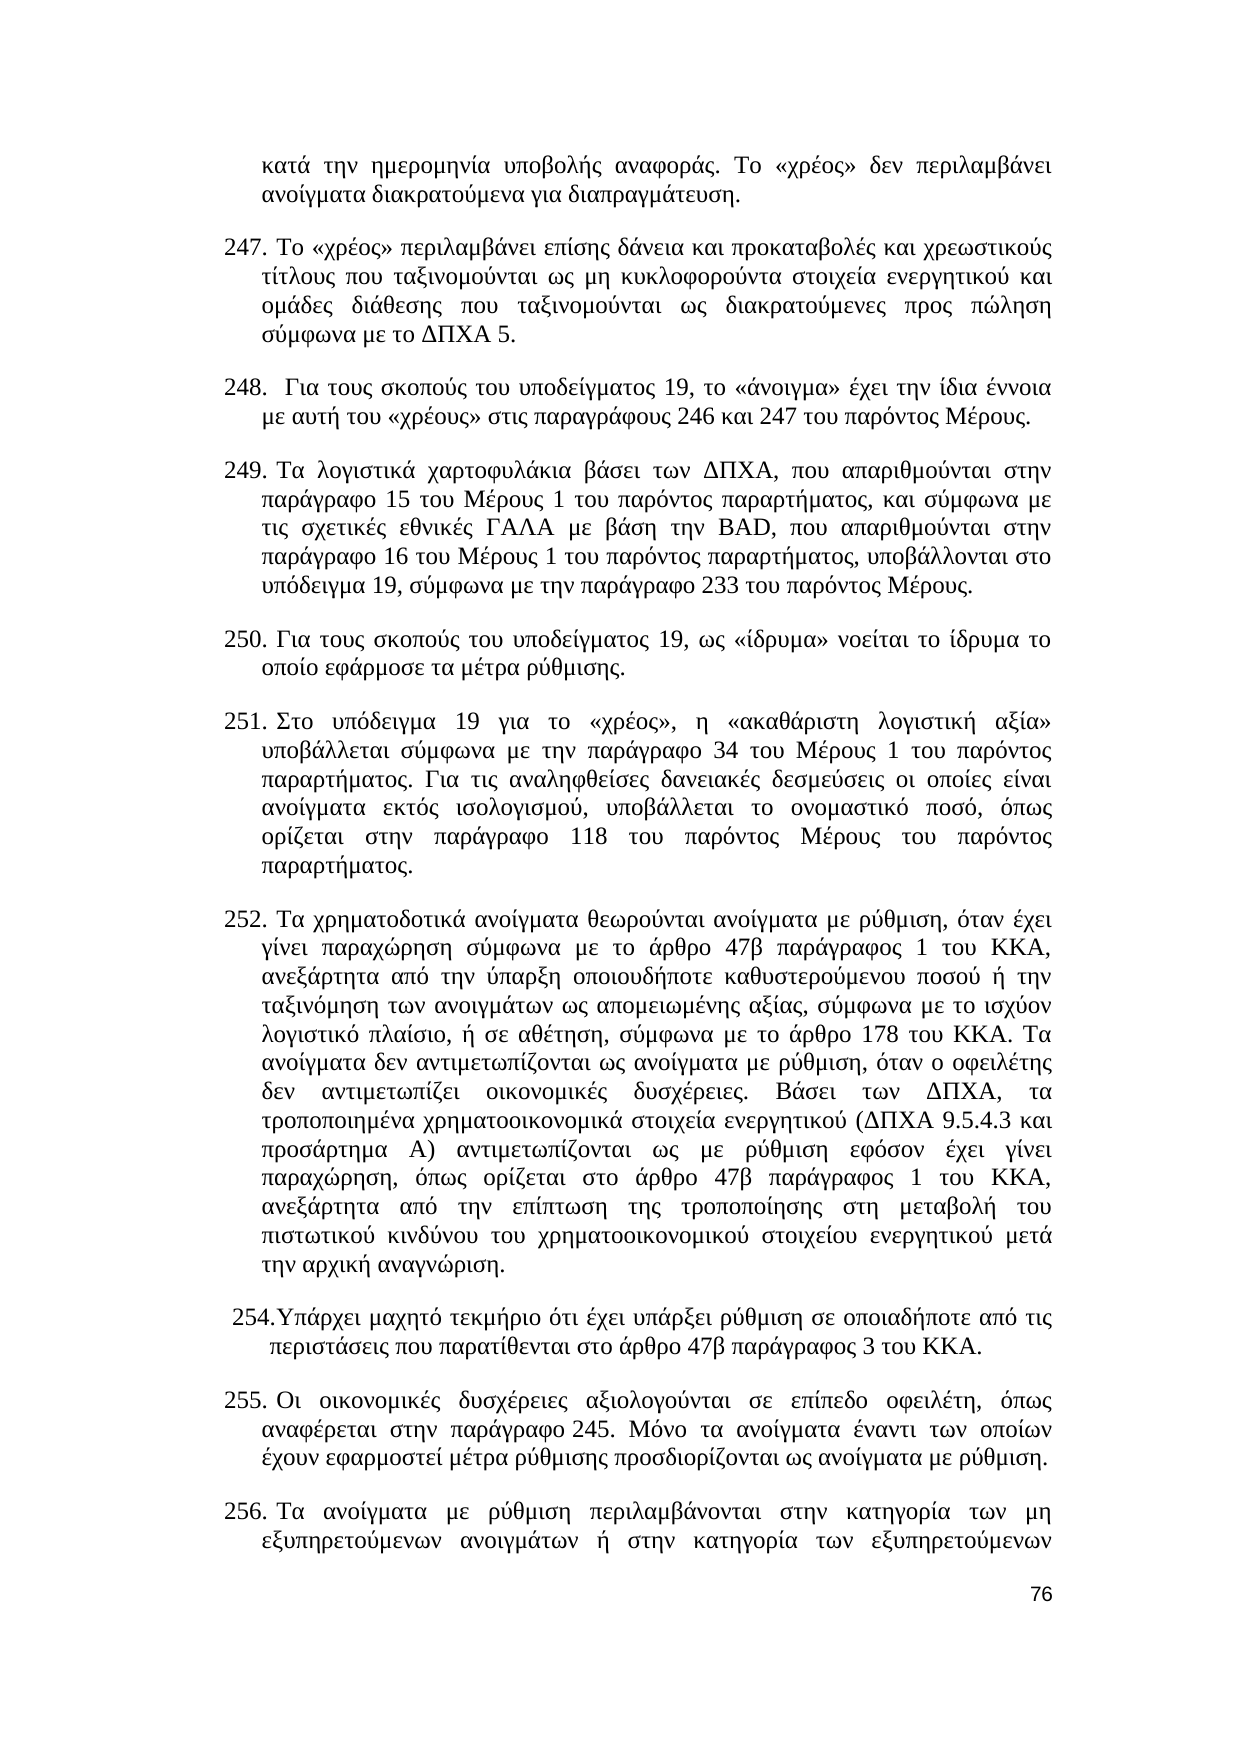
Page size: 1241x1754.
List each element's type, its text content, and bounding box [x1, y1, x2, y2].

text Οι οικονομικές δυσχέρειες αξιολογούνται σε επίπεδο οφειλέτη, όπως αναφέρεται στην παράγραφο 245. Μόνο τα ανοίγματα έναντι των οποίων έχουν εφαρμοστεί μέτρα ρύθμισης προσδιορίζονται ως ανοίγματα με ρύθμιση. [224, 1385, 1053, 1471]
text Το «χρέος» περιλαμβάνει επίσης δάνεια και προκαταβολές και χρεωστικούς τίτλους που ταξινομούνται ως μη κυκλοφορούντα στοιχεία ενεργητικού και ομάδες διάθεσης που ταξινομούνται ως διακρατούμενες προς πώληση σύμφωνα με το ΔΠΧΑ 5. [224, 232, 1053, 347]
text Τα χρηματοδοτικά ανοίγματα θεωρούνται ανοίγματα με ρύθμιση, όταν έχει γίνει παραχώρηση σύμφωνα με το άρθρο 47β παράγραφος 1 του ΚΚΑ, ανεξάρτητα από την ύπαρξη οποιουδήποτε καθυστερούμενου ποσού ή την ταξινόμηση των ανοιγμάτων ως απομειωμένης αξίας, σύμφωνα με το ισχύον λογιστικό πλαίσιο, ή σε αθέτηση, σύμφωνα με το άρθρο 178 του ΚΚΑ. Τα ανοίγματα δεν αντιμετωπίζονται ως ανοίγματα με ρύθμιση, όταν ο οφειλέτης δεν αντιμετωπίζει οικονομικές δυσχέρειες. Βάσει των ΔΠΧΑ, τα τροποποιημένα χρηματοοικονομικά στοιχεία ενεργητικού (ΔΠΧΑ 9.5.4.3 και προσάρτημα A) αντιμετωπίζονται ως με ρύθμιση εφόσον έχει γίνει παραχώρηση, όπως ορίζεται στο άρθρο 47β παράγραφος 1 του ΚΚΑ, ανεξάρτητα από την επίπτωση της τροποποίησης στη μεταβολή του πιστωτικού κινδύνου του χρηματοοικονομικού στοιχείου ενεργητικού μετά την αρχική αναγνώριση. [224, 904, 1053, 1277]
text Για τους σκοπούς του υποδείγματος 19, το «άνοιγμα» έχει την ίδια έννοια με αυτή του «χρέους» στις παραγράφους 246 και 247 του παρόντος Μέρους. [224, 372, 1053, 430]
list Υπάρχει μαχητό τεκμήριο ότι έχει υπάρξει ρύθμιση σε οποιαδήποτε από τις περιστάσεις που παρατίθενται στο άρθρο 47β παράγραφος 3 του ΚΚΑ. [232, 1302, 1053, 1360]
text Στο υπόδειγμα 19 για το «χρέος», η «ακαθάριστη λογιστική αξία» υποβάλλεται σύμφωνα με την παράγραφο 34 του Μέρους 1 του παρόντος παραρτήματος. Για τις αναληφθείσες δανειακές δεσμεύσεις οι οποίες είναι ανοίγματα εκτός ισολογισμού, υποβάλλεται το ονομαστικό ποσό, όπως ορίζεται στην παράγραφο 118 του παρόντος Μέρους του παρόντος παραρτήματος. [224, 706, 1053, 879]
text Τα λογιστικά χαρτοφυλάκια βάσει των ΔΠΧΑ, που απαριθμούνται στην παράγραφο 15 του Μέρους 1 του παρόντος παραρτήματος, και σύμφωνα με τις σχετικές εθνικές ΓΑΛΑ με βάση την BAD, που απαριθμούνται στην παράγραφο 16 του Μέρους 1 του παρόντος παραρτήματος, υποβάλλονται στο υπόδειγμα 19, σύμφωνα με την παράγραφο 233 του παρόντος Μέρους. [224, 455, 1053, 599]
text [224, 150, 1053, 207]
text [224, 1496, 1053, 1554]
text Για τους σκοπούς του υποδείγματος 19, ως «ίδρυμα» νοείται το ίδρυμα το οποίο εφάρμοσε τα μέτρα ρύθμισης. [224, 624, 1053, 681]
